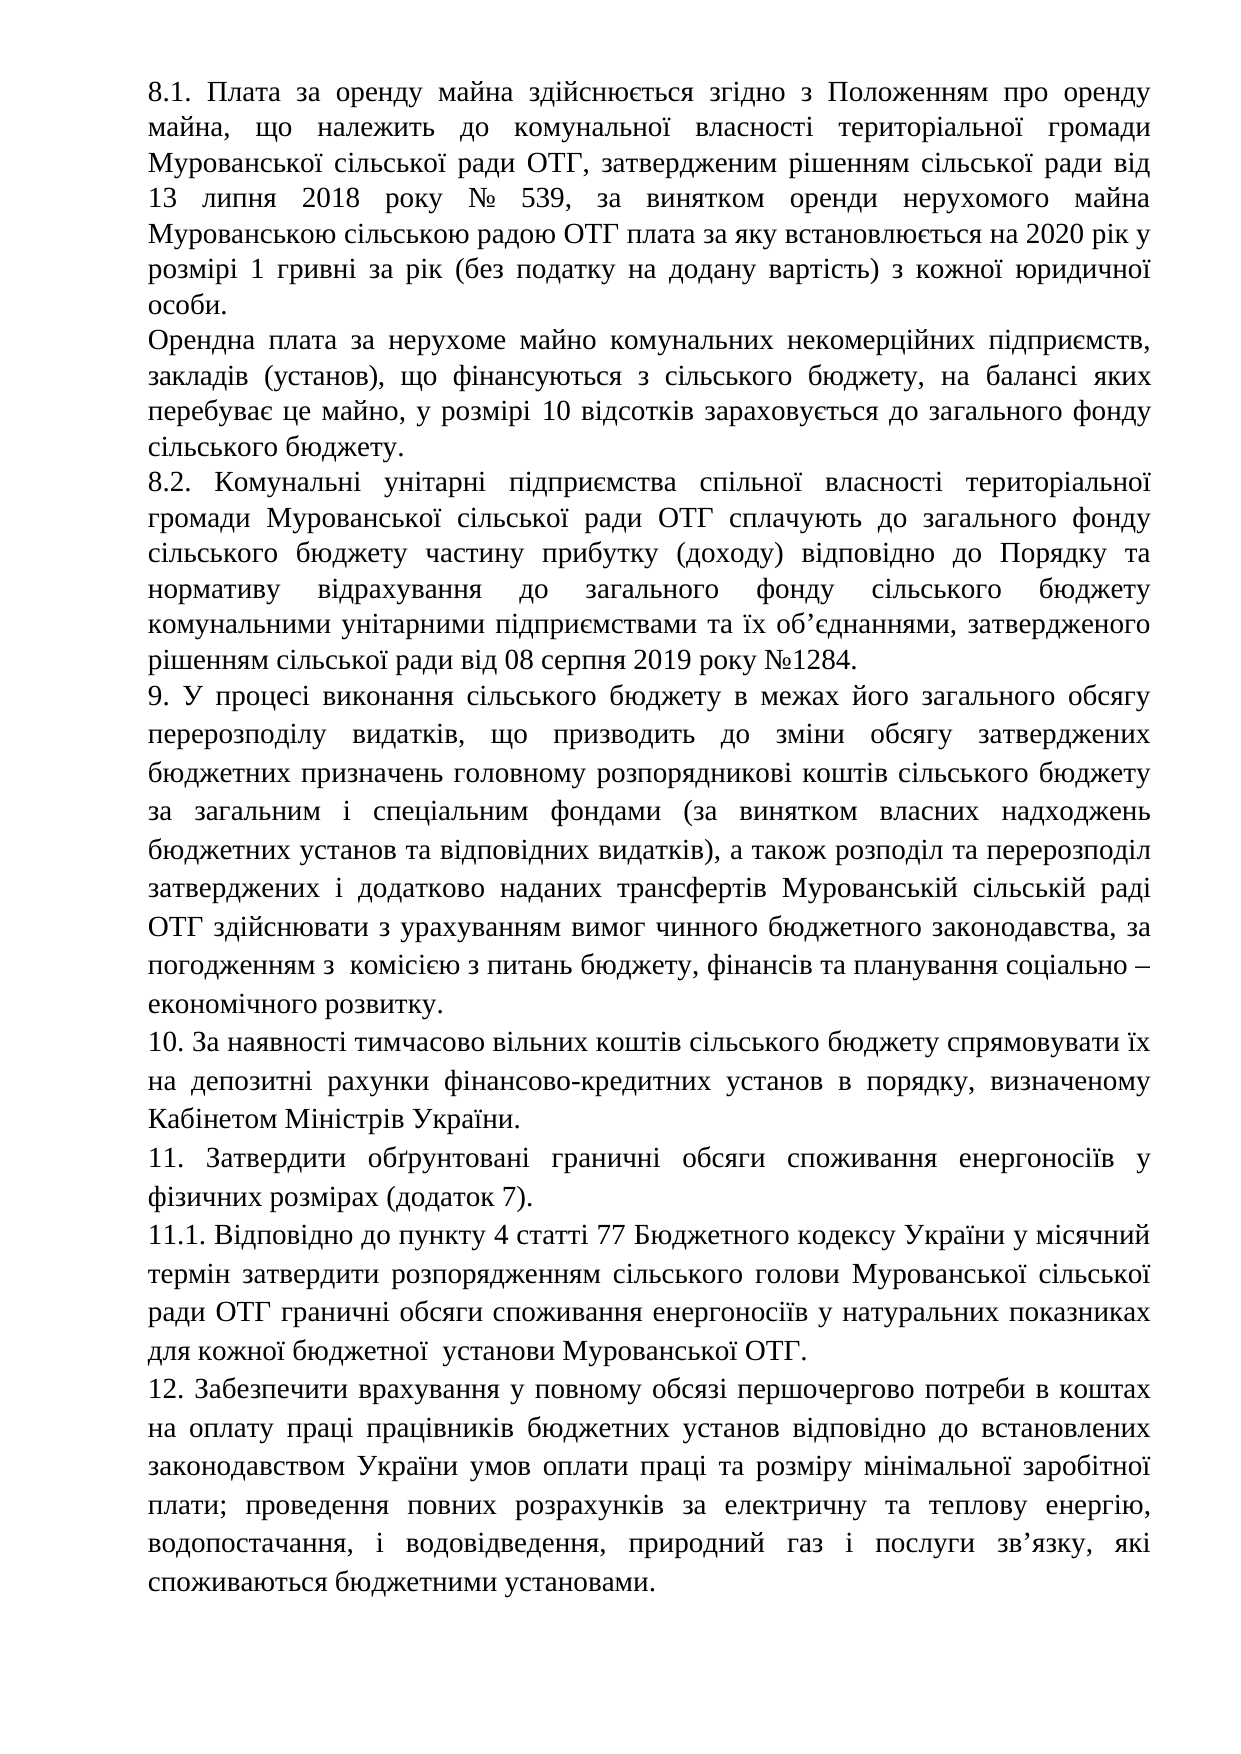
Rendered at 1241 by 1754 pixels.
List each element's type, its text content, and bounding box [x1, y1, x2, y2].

text 12. Забезпечити врахування у повному обсязі першочергово потреби в коштах на оплату праці працівників бюджетних установ відповідно до встановлених законодавством України умов оплати праці та розміру мінімальної заробітної плати; проведення повних розрахунків за електричну та теплову енергію, водопостачання, і водовідведення, природний газ і послуги зв’язку, які споживаються бюджетними установами. [148, 1371, 1152, 1598]
text 8.2. Комунальні унітарні підприємства спільної власності територіальної громади Мурованської сільської ради ОТГ сплачують до загального фонду сільського бюджету частину прибутку (доходу) відповідно до Порядку та нормативу відрахування до загального фонду сільського бюджету комунальними унітарними підприємствами та їх об’єднаннями, затвердженого рішенням сільської ради від 08 серпня 2019 року №1284. [148, 464, 1152, 676]
text 10. За наявності тимчасово вільних коштів сільського бюджету спрямовувати їх на депозитні рахунки фінансово-кредитних установ в порядку, визначеному Кабінетом Міністрів України. [148, 1024, 1152, 1135]
text 8.1. Плата за оренду майна здійснюється згідно з Положенням про оренду майна, що належить до комунальної власності територіальної громади Мурованської сільської ради ОТГ, затвердженим рішенням сільської ради від 13 липня 2018 року № 539, за винятком оренди нерухомого майна Мурованською сільською радою ОТГ плата за яку встановлюється на 2020 рік у розмірі 1 гривні за рік (без податку на додану вартість) з кожної юридичної особи. [148, 74, 1152, 321]
text 11.1. Відповідно до пункту 4 статті 77 Бюджетного кодексу України у місячний термін затвердити розпорядженням сільського голови Мурованської сільської ради ОТГ граничні обсяги споживання енергоносіїв у натуральних показниках для кожної бюджетної установи Мурованської ОТГ. [148, 1217, 1152, 1366]
text 9. У процесі виконання сільського бюджету в межах його загального обсягу перерозподілу видатків, що призводить до зміни обсягу затверджених бюджетних призначень головному розпорядникові коштів сільського бюджету за загальним і спеціальним фондами (за винятком власних надходжень бюджетних установ та відповідних видатків), а також розподіл та перерозподіл затверджених і додатково наданих трансфертів Мурованській сільській раді ОТГ здійснювати з урахуванням вимог чинного бюджетного законодавства, за погодженням з комісією з питань бюджету, фінансів та планування соціально – економічного розвитку. [148, 678, 1152, 1019]
text 11. Затвердити обґрунтовані граничні обсяги споживання енергоносіїв у фізичних розмірах (додаток 7). [148, 1140, 1152, 1212]
text Орендна плата за нерухоме майно комунальних некомерційних підприємств, закладів (установ), що фінансуються з сільського бюджету, на балансі яких перебуває це майно, у розмірі 10 відсотків зараховується до загального фонду сільського бюджету. [148, 322, 1152, 463]
